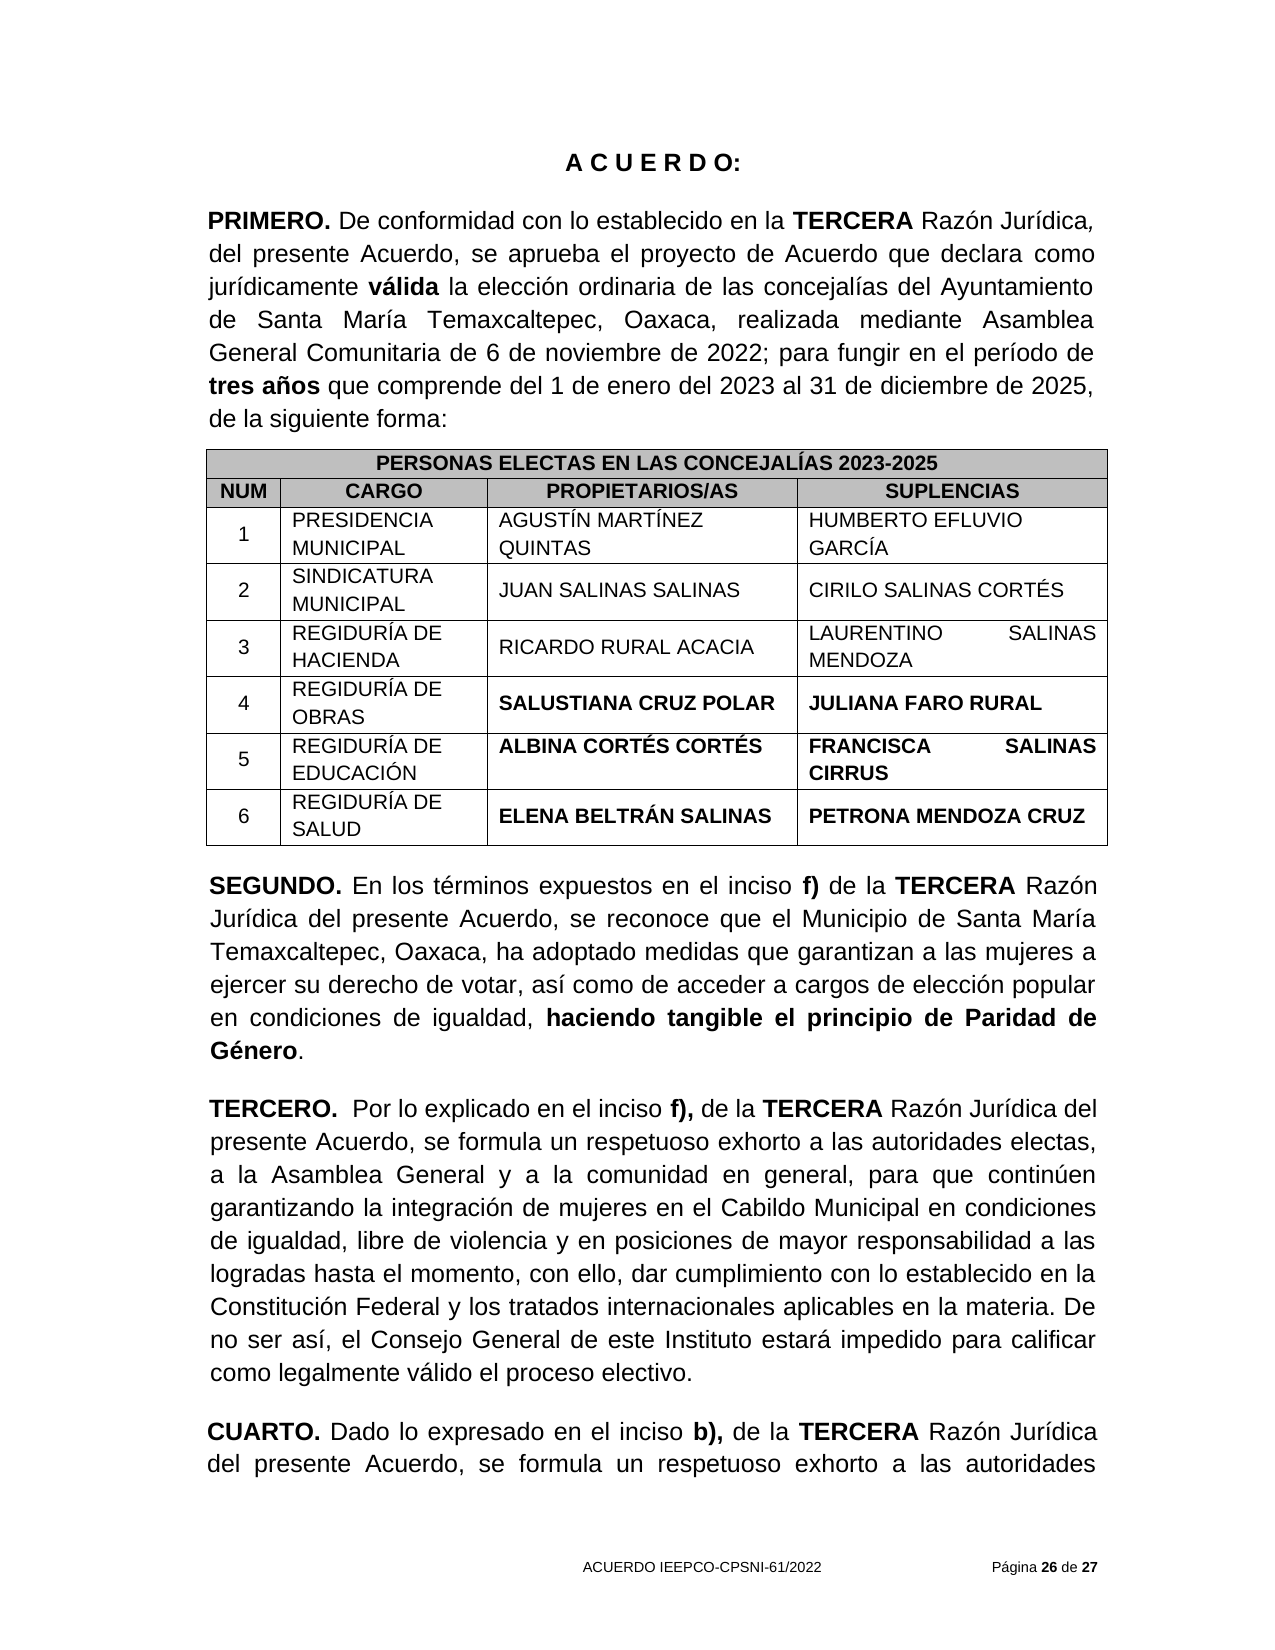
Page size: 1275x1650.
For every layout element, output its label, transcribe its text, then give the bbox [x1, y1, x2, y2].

text SEGUNDO. En los términos expuestos en el inciso f) de la TERCERA Razón Jurídica del presente Acuerdo, se reconoce que el Municipio de Santa María Temaxcaltepec, Oaxaca, ha adoptado medidas que garantizan a las mujeres a ejercer su derecho de votar, así como de acceder a cargos de elección popular en condiciones de igualdad, haciendo tangible el principio de Paridad de Género. [209, 871, 1098, 1065]
text TERCERO. Por lo explicado en el inciso f), de la TERCERA Razón Jurídica del presente Acuerdo, se formula un respetuoso exhorto a las autoridades electas, a la Asamblea General y a la comunidad en general, para que continúen garantizando la integración de mujeres en el Cabildo Municipal en condiciones de igualdad, libre de violencia y en posiciones de mayor responsabilidad a las logradas hasta el momento, con ello, dar cumplimiento con lo establecido en la Constitución Federal y los tratados internacionales aplicables en la materia. De no ser así, el Consejo General de este Instituto estará impedido para calificar como legalmente válido el proceso electivo. [209, 1094, 1098, 1387]
text PRIMERO. De conformidad con lo establecido en la TERCERA Razón Jurídica, del presente Acuerdo, se aprueba el proyecto de Acuerdo que declara como jurídicamente válida la elección ordinaria de las concejalías del Ayuntamiento de Santa María Temaxcaltepec, Oaxaca, realizada mediante Asamblea General Comunitaria de 6 de noviembre de 2022; para fungir en el período de tres años que comprende del 1 de enero del 2023 al 31 de diciembre de 2025, de la siguiente forma: [207, 206, 1095, 432]
table_cell ALBINA CORTÉS CORTÉS [488, 734, 797, 789]
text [207, 1416, 1098, 1478]
table_cell HUMBERTO EFLUVIO GARCÍA [798, 508, 1107, 563]
table_cell PROPIETARIOS/AS [488, 479, 797, 507]
table_cell JULIANA FARO RURAL [798, 677, 1107, 732]
table_cell SINDICATURA MUNICIPAL [281, 564, 487, 620]
table_cell SALUSTIANA CRUZ POLAR [488, 677, 797, 732]
table_cell LAURENTINO SALINAS MENDOZA [798, 621, 1107, 676]
table_cell PETRONA MENDOZA CRUZ [798, 790, 1107, 845]
table_cell SUPLENCIAS [798, 479, 1107, 507]
table_cell REGIDURÍA DE SALUD [281, 790, 487, 845]
table_cell AGUSTÍN MARTÍNEZ QUINTAS [488, 508, 797, 563]
table_cell NUM [207, 479, 280, 507]
table_cell ELENA BELTRÁN SALINAS [488, 790, 797, 845]
subtitle A C U E R D O: [308, 148, 998, 176]
table_cell 3 [207, 621, 280, 676]
table_cell 6 [207, 790, 280, 845]
table_cell 1 [207, 508, 280, 563]
table_cell REGIDURÍA DE HACIENDA [281, 621, 487, 676]
table_cell 5 [207, 734, 280, 789]
table_cell CIRILO SALINAS CORTÉS [798, 564, 1107, 620]
table_cell PRESIDENCIA MUNICIPAL [281, 508, 487, 563]
table_cell 2 [207, 564, 280, 620]
table_cell REGIDURÍA DE OBRAS [281, 677, 487, 732]
table_cell JUAN SALINAS SALINAS [488, 564, 797, 620]
table_header PERSONAS ELECTAS EN LAS CONCEJALÍAS 2023-2025 [207, 450, 1107, 478]
table_cell FRANCISCA SALINAS CIRRUS [798, 734, 1107, 789]
table_cell REGIDURÍA DE EDUCACIÓN [281, 734, 487, 789]
table_cell CARGO [281, 479, 487, 507]
table_cell 4 [207, 677, 280, 732]
table_cell RICARDO RURAL ACACIA [488, 621, 797, 676]
